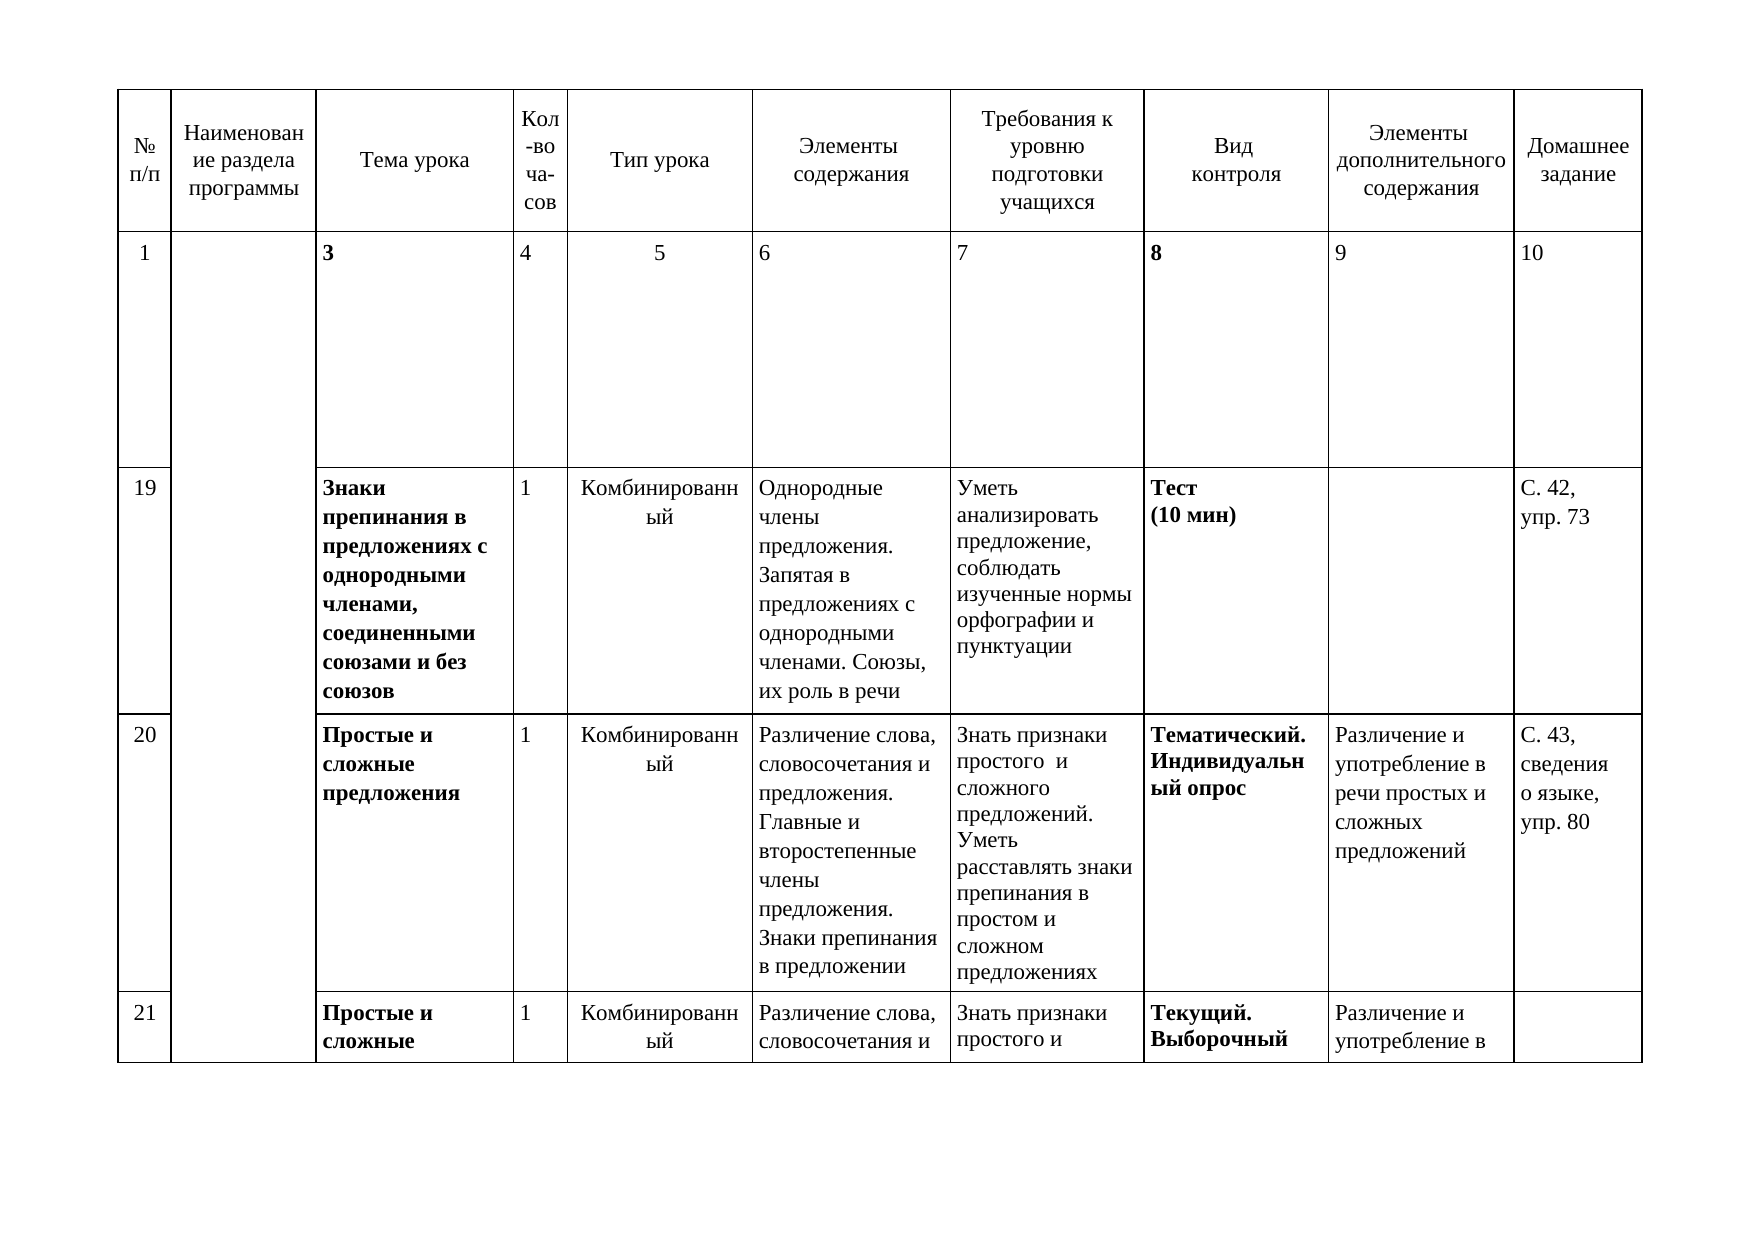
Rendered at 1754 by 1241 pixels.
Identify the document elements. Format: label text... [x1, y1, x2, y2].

table_header Домашнее задание [1515, 90, 1641, 231]
table_cell Различение слова, словосочетания и предложения. Главные и второстепенные члены предложения. Знаки препинания в предложении [753, 715, 950, 991]
table_cell 19 [119, 468, 170, 713]
table_cell Уметь анализировать предложение, соблюдать изученные нормы орфографии и пунктуации [951, 468, 1143, 713]
table_cell 1 [514, 992, 567, 1061]
table_cell Знаки препинания в предложениях с однородными членами, соединенными союзами и без союзов [317, 468, 513, 713]
table_cell [1329, 468, 1513, 713]
table_header Наименование раздела программы [172, 90, 315, 231]
table_cell 8 [1145, 232, 1328, 467]
table_cell Комбинированный [568, 715, 752, 991]
table_header Кол-во ча-сов [514, 90, 567, 231]
table_cell 9 [1329, 232, 1513, 467]
table_cell 3 [317, 232, 513, 467]
table_cell Простые и сложные предложения [317, 715, 513, 991]
table_cell Знать признаки простого и сложного предложений. Уметь расставлять знаки препинания в простом и сложном предложениях [951, 715, 1143, 991]
table_cell Тест (10 мин) [1145, 468, 1328, 713]
table_header Требования к уровню подготовки учащихся [951, 90, 1143, 231]
table_cell Тематический. Индивидуальный опрос [1145, 715, 1328, 991]
table_header Вид контроля [1145, 90, 1328, 231]
table_header Элементы дополнительного содержания [1329, 90, 1513, 231]
table_cell 1 [119, 232, 170, 467]
table_cell Различение и употребление в речи простых и сложных предложений [1329, 992, 1513, 1061]
table_cell Комбинированный [568, 992, 752, 1061]
table_cell 10 [1515, 232, 1641, 467]
table_header № п/п [119, 90, 170, 231]
table_cell Однородные члены предложения. Запятая в предложениях с однородными членами. Союзы, их роль в речи [753, 468, 950, 713]
table_cell С. 43, сведения о языке, упр. 80 [1515, 715, 1641, 991]
table_cell [1515, 992, 1641, 1061]
table_header Тип урока [568, 90, 752, 231]
table_header Тема урока [317, 90, 513, 231]
table_cell Текущий. Выборочный диктант [1145, 992, 1328, 1061]
table_header Элементы содержания [753, 90, 950, 231]
table_cell 7 [951, 232, 1143, 467]
table_cell Комбинированный [568, 468, 752, 713]
table_cell 1 [514, 715, 567, 991]
table_cell С. 42, упр. 73 [1515, 468, 1641, 713]
table_cell 20 [119, 715, 170, 991]
table_cell Различение и употребление в речи простых и сложных предложений [1329, 715, 1513, 991]
table_cell 5 [568, 232, 752, 467]
table_cell Знать признаки простого и сложного предложений [951, 992, 1143, 1061]
table_cell 4 [514, 232, 567, 467]
table_cell Различение слова, словосочетания и предложения. Главные и второстепенные члены предложения. Знаки препинания в предложении [753, 992, 950, 1061]
table_cell 1 [514, 468, 567, 713]
table_cell Простые и сложные предложения. Знаки препинания в сложных предложениях [317, 992, 513, 1061]
table_cell 6 [753, 232, 950, 467]
table_cell 21 [119, 992, 170, 1061]
